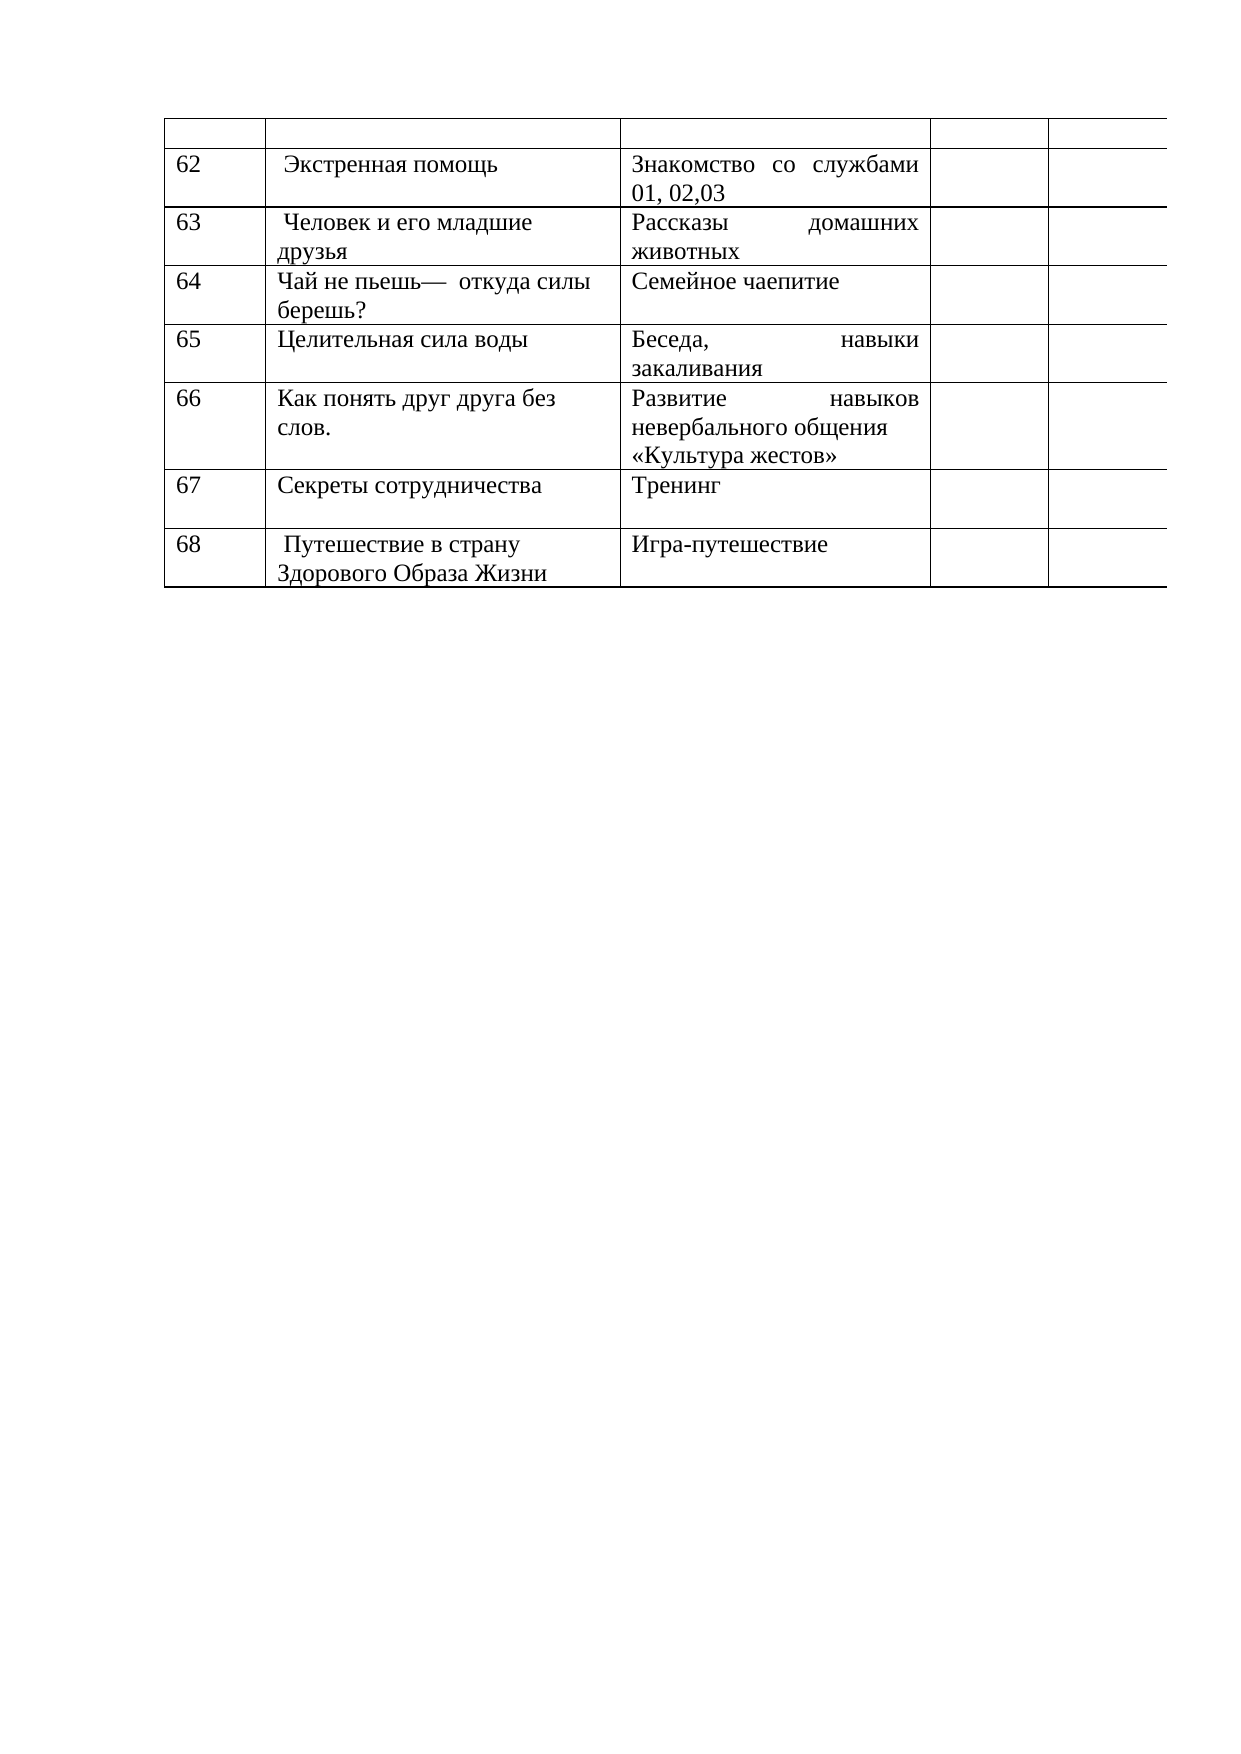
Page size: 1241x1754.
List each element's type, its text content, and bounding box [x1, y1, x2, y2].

table_cell Рассказы домашних животных [621, 208, 930, 265]
table_cell Путешествие в страну Здорового Образа Жизни [266, 529, 620, 586]
table_cell 65 [165, 325, 265, 382]
table_cell Развитие навыков невербального общения «Культура жестов» [621, 383, 930, 469]
table_cell Как понять друг друга без слов. [266, 383, 620, 469]
table_cell Семейное чаепитие [621, 266, 930, 323]
table_cell [931, 266, 1048, 323]
table_cell [931, 470, 1048, 528]
table_cell 67 [165, 470, 265, 528]
table_cell 64 [165, 266, 265, 323]
table_cell [1049, 529, 1167, 586]
table_cell Знакомство со службами 01, 02,03 [621, 149, 930, 206]
table_cell [931, 529, 1048, 586]
table_cell [1049, 383, 1167, 469]
table_cell Экстренная помощь [266, 149, 620, 206]
table_cell [621, 119, 930, 148]
table_cell Беседа, навыки закаливания [621, 325, 930, 382]
table_cell [931, 149, 1048, 206]
table_cell 63 [165, 208, 265, 265]
table_cell [1049, 266, 1167, 323]
table_cell [1049, 325, 1167, 382]
table_cell Чай не пьешь— откуда силы берешь? [266, 266, 620, 323]
table_cell [1049, 208, 1167, 265]
table_cell [931, 208, 1048, 265]
table_cell Игра-путешествие [621, 529, 930, 586]
table_cell [931, 383, 1048, 469]
table_cell 68 [165, 529, 265, 586]
table_cell [931, 119, 1048, 148]
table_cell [266, 119, 620, 148]
table_cell Тренинг [621, 470, 930, 528]
table_cell 66 [165, 383, 265, 469]
table_cell Целительная сила воды [266, 325, 620, 382]
table_cell 62 [165, 149, 265, 206]
table_cell Человек и его младшие друзья [266, 208, 620, 265]
table_cell 61 [165, 119, 265, 148]
table_cell [931, 325, 1048, 382]
table_cell Секреты сотрудничества [266, 470, 620, 528]
table_cell [1049, 119, 1167, 148]
table_cell [1049, 149, 1167, 206]
table_cell [1049, 470, 1167, 528]
